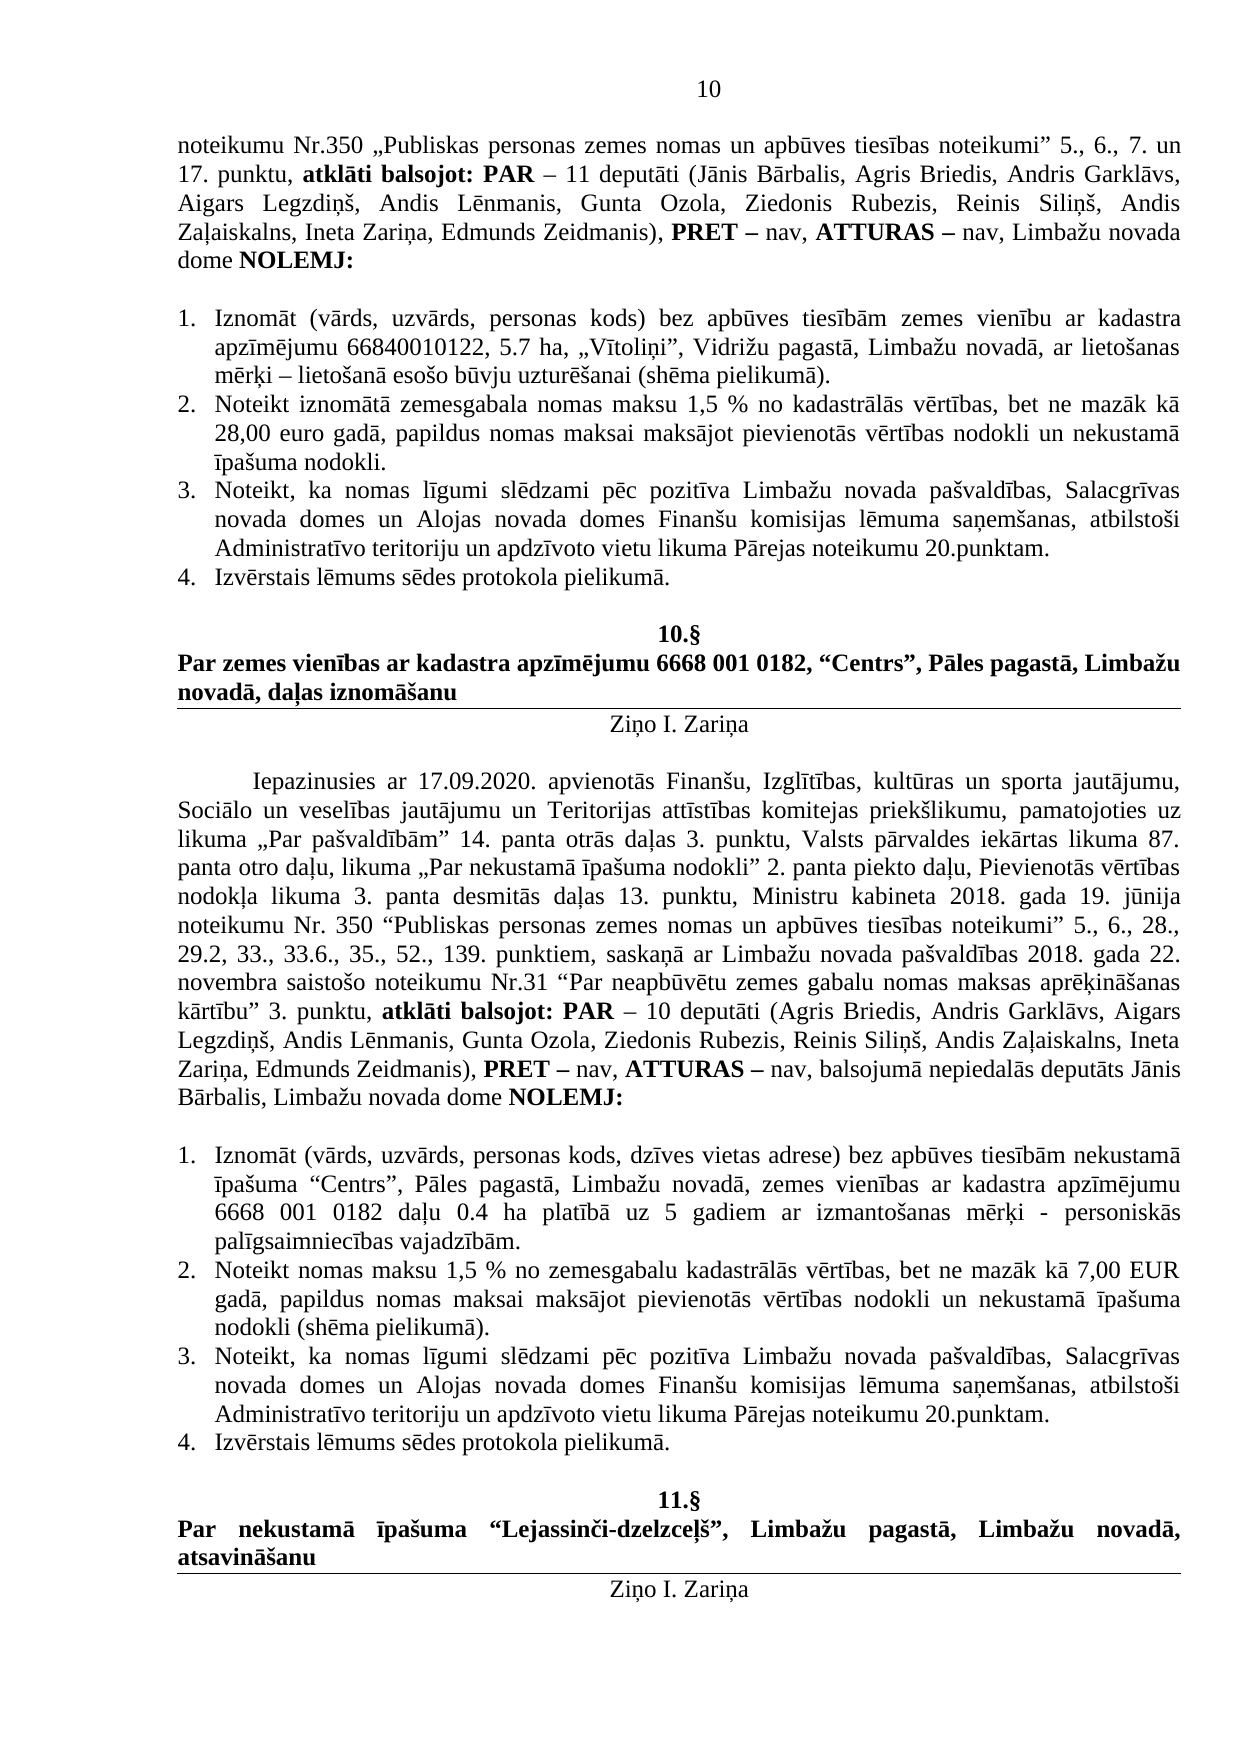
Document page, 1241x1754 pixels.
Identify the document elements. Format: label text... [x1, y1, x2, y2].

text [177, 131, 1181, 274]
list Iznomāt (vārds, uzvārds, personas kods, dzīves vietas adrese) bez apbūves tiesībām nekustamā īpašuma “Centrs”, Pāles pagastā, Limbažu novadā, zemes vienības ar kadastra apzīmējumu 6668 001 0182 daļu 0.4 ha platībā uz 5 gadiem ar izmantošanas mērķi - personiskās palīgsaimniecības vajadzībām. [177, 1140, 1181, 1255]
text Iepazinusies ar 17.09.2020. apvienotās Finanšu, Izglītības, kultūras un sporta jautājumu, Sociālo un veselības jautājumu un Teritorijas attīstības komitejas priekšlikumu, pamatojoties uz likuma „Par pašvaldībām” 14. panta otrās daļas 3. punktu, Valsts pārvaldes iekārtas likuma 87. panta otro daļu, likuma „Par nekustamā īpašuma nodokli” 2. panta piekto daļu, Pievienotās vērtības nodokļa likuma 3. panta desmitās daļas 13. punktu, Ministru kabineta 2018. gada 19. jūnija noteikumu Nr. 350 “Publiskas personas zemes nomas un apbūves tiesības noteikumi” 5., 6., 28., 29.2, 33., 33.6., 35., 52., 139. punktiem, saskaņā ar Limbažu novada pašvaldības 2018. gada 22. novembra saistošo noteikumu Nr.31 “Par neapbūvētu zemes gabalu nomas maksas aprēķināšanas kārtību” 3. punktu, atklāti balsojot: PAR – 10 deputāti (Agris Briedis, Andris Garklāvs, Aigars Legzdiņš, Andis Lēnmanis, Gunta Ozola, Ziedonis Rubezis, Reinis Siliņš, Andis Zaļaiskalns, Ineta Zariņa, Edmunds Zeidmanis), PRET – nav, ATTURAS – nav, balsojumā nepiedalās deputāts Jānis Bārbalis, Limbažu novada dome NOLEMJ: [177, 766, 1181, 1111]
text Par nekustamā īpašuma “Lejassinči-dzelzceļš”, Limbažu pagastā, Limbažu novadā, atsavināšanu [177, 1514, 1181, 1573]
text 10.§ [177, 619, 1181, 648]
list Noteikt nomas maksu 1,5 % no zemesgabalu kadastrālās vērtības, bet ne mazāk kā 7,00 EUR gadā, papildus nomas maksai maksājot pievienotās vērtības nodokli un nekustamā īpašuma nodokli (shēma pielikumā). [177, 1255, 1181, 1341]
list Izvērstais lēmums sēdes protokola pielikumā. [177, 562, 1181, 591]
list Iznomāt (vārds, uzvārds, personas kods) bez apbūves tiesībām zemes vienību ar kadastra apzīmējumu 66840010122, 5.7 ha, „Vītoliņi”, Vidrižu pagastā, Limbažu novadā, ar lietošanas mērķi – lietošanā esošo būvju uzturēšanai (shēma pielikumā). [177, 303, 1181, 389]
text Ziņo I. Zariņa [177, 1574, 1181, 1603]
text 11.§ [177, 1485, 1181, 1514]
text Ziņo I. Zariņa [177, 709, 1181, 737]
list Noteikt iznomātā zemesgabala nomas maksu 1,5 % no kadastrālās vērtības, bet ne mazāk kā 28,00 euro gadā, papildus nomas maksai maksājot pievienotās vērtības nodokli un nekustamā īpašuma nodokli. [177, 389, 1181, 476]
text Par zemes vienības ar kadastra apzīmējumu 6668 001 0182, “Centrs”, Pāles pagastā, Limbažu novadā, daļas iznomāšanu [177, 648, 1181, 708]
list Izvērstais lēmums sēdes protokola pielikumā. [177, 1427, 1181, 1456]
